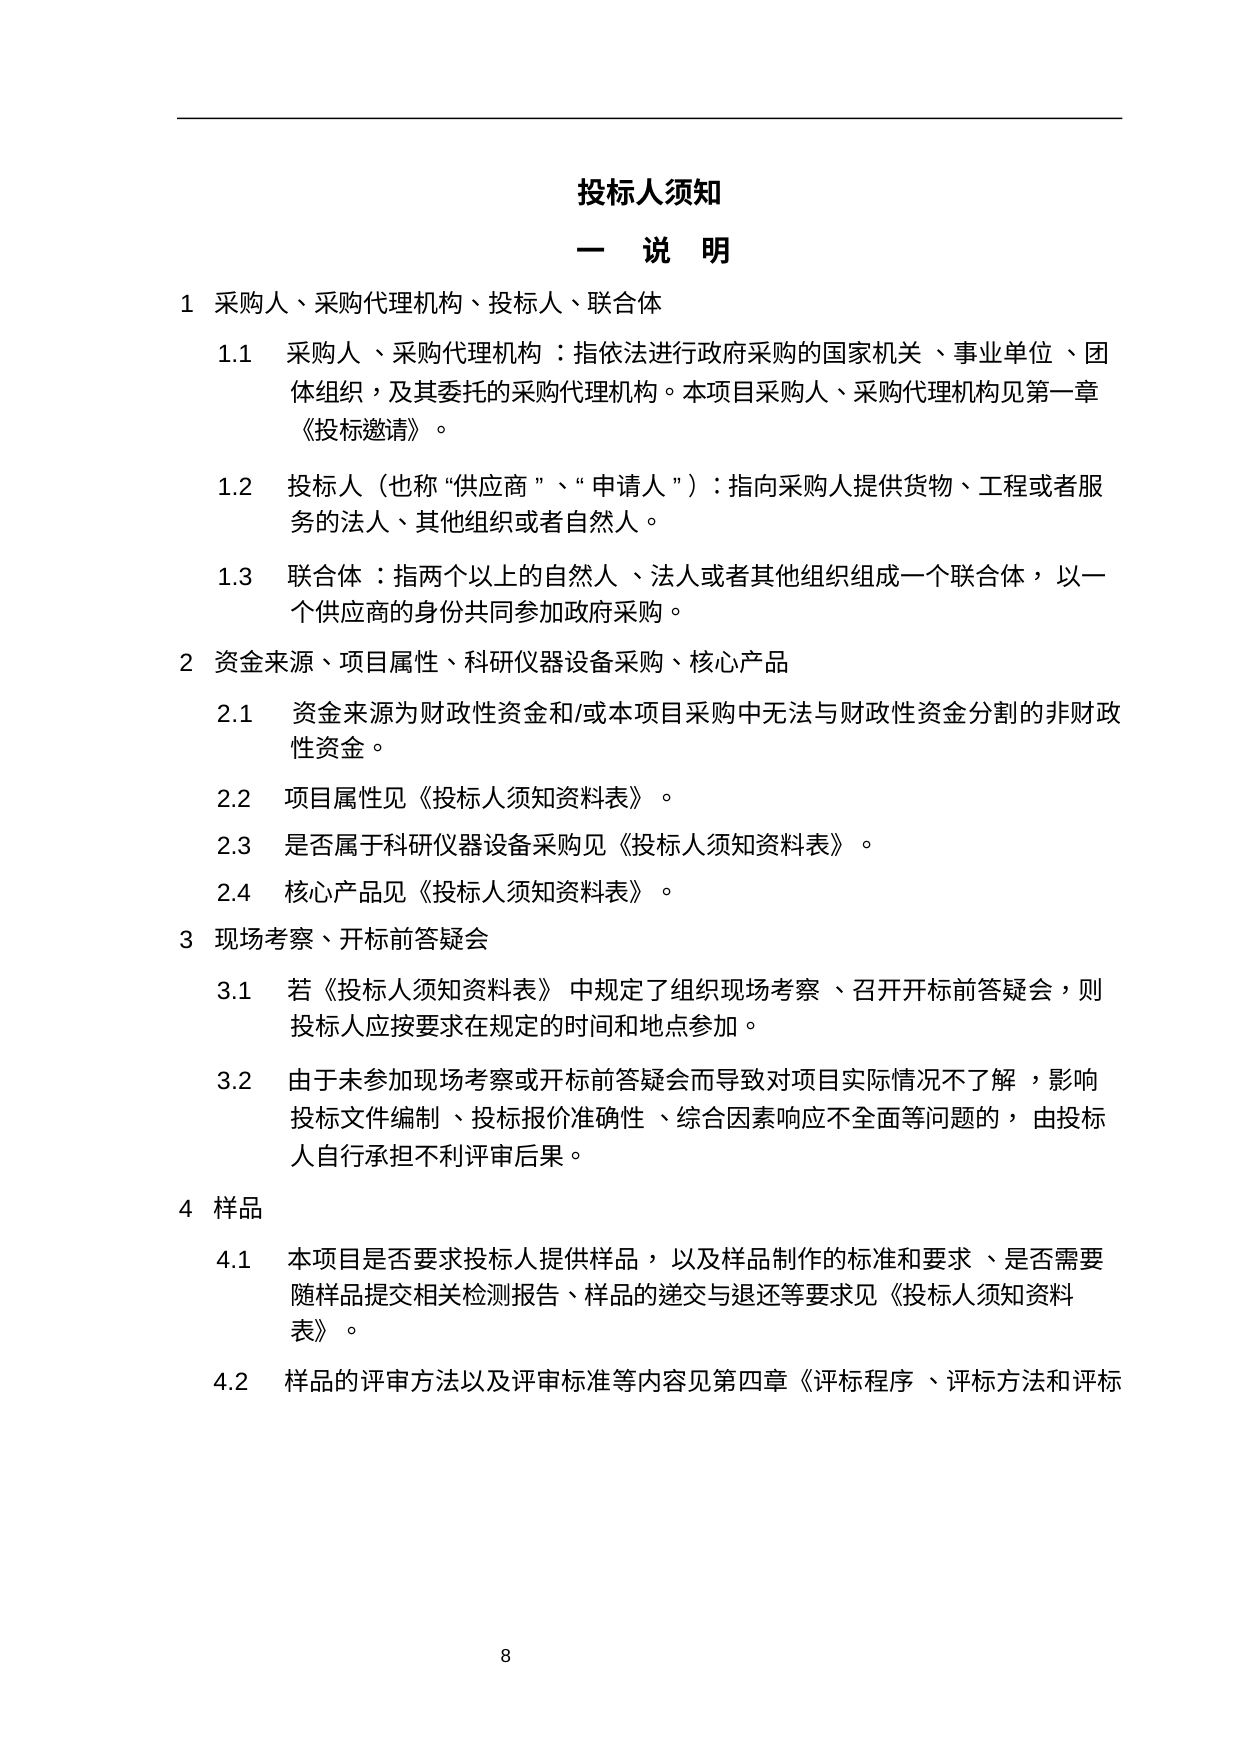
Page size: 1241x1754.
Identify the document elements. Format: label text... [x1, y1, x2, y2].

text 2.4 核心产品见《投标人须知资料表》。 [217, 879, 1124, 907]
text 2.2 项目属性见《投标人须知资料表》。 [217, 785, 1124, 813]
text 2.1 资金来源为财政性资金和/或本项目采购中无法与财政性资金分割的非财政性资金。 [217, 695, 1122, 765]
text 4.2 样品的评审方法以及评审标准等内容见第四章《评标程序 、评标方法和评标 [177, 1368, 1122, 1396]
text 投标人须知 [577, 177, 1124, 210]
text 2 资金来源、项目属性、科研仪器设备采购、核心产品 [179, 648, 1124, 677]
text 3 现场考察、开标前答疑会 [179, 926, 1124, 954]
text 4 样品 [178, 1195, 1124, 1223]
text 1 采购人、采购代理机构、投标人、联合体 [180, 289, 1124, 318]
text 4.1 本项目是否要求投标人提供样品， 以及样品制作的标准和要求 、是否需要随样品提交相关检测报告、样品的递交与退还等要求见《投标人须知资料表》。 [216, 1242, 1124, 1348]
text 1.3 联合体 ：指两个以上的自然人 、法人或者其他组织组成一个联合体， 以一个供应商的身份共同参加政府采购。 [217, 558, 1122, 628]
text 2.3 是否属于科研仪器设备采购见《投标人须知资料表》。 [217, 832, 1124, 860]
text 3.1 若《投标人须知资料表》 中规定了组织现场考察 、召开开标前答疑会，则投标人应按要求在规定的时间和地点参加。 [217, 973, 1122, 1043]
text 1.2 投标人（也称 “供应商 ” 、“ 申请人 ” ）：指向采购人提供货物、工程或者服务的法人、其他组织或者自然人。 [217, 469, 1122, 538]
text 3.2 由于未参加现场考察或开标前答疑会而导致对项目实际情况不了解 ，影响投标文件编制 、投标报价准确性 、综合因素响应不全面等问题的， 由投标人自行承担不利评审后果。 [217, 1063, 1122, 1173]
text 1.1 采购人 、采购代理机构 ：指依法进行政府采购的国家机关 、事业单位 、团体组织，及其委托的采购代理机构。本项目采购人、采购代理机构见第一章《投标邀请》。 [217, 336, 1122, 446]
text 一 说 明 [576, 235, 1124, 268]
